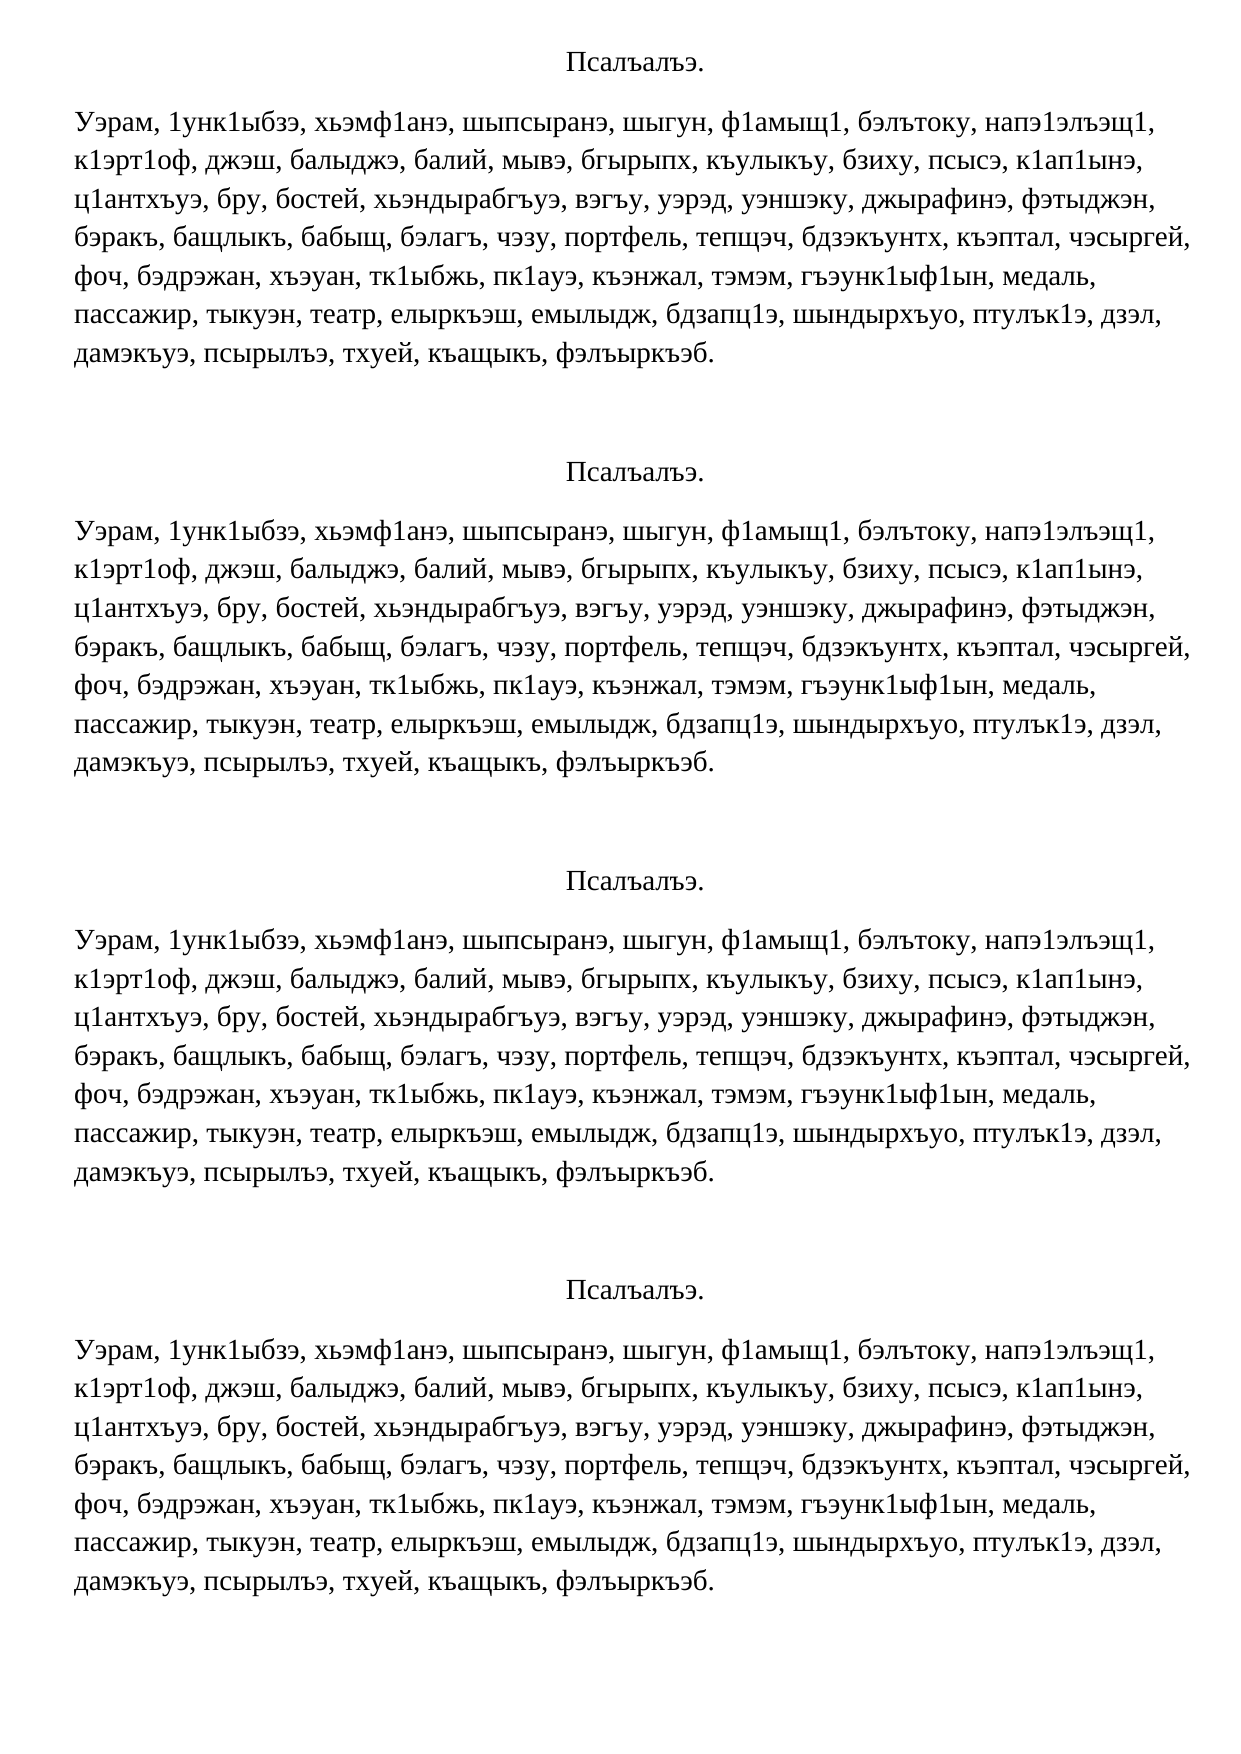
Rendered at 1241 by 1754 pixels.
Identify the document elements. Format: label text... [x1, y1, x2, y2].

text Уэрам, 1унк1ыбзэ, хьэмф1анэ, шыпсыранэ, шыгун, ф1амыщ1, бэлътоку, напэ1элъэщ1, к1эрт1оф, джэш, балыджэ, балий, мывэ, бгырыпх, къулыкъу, бзиху, псысэ, к1ап1ынэ, ц1антхъуэ, бру, бостей, хьэндырабгъуэ, вэгъу, уэрэд, уэншэку, джырафинэ, фэтыджэн, бэракъ, бащлыкъ, бабыщ, бэлагъ, чэзу, портфель, тепщэч, бдзэкъунтх, къэптал, чэсыргей, фоч, бэдрэжан, хъэуан, тк1ыбжь, пк1ауэ, къэнжал, тэмэм, гъэунк1ыф1ын, медаль, пассажир, тыкуэн, театр, елыркъэш, емылыдж, бдзапц1э, шындырхъуо, птулък1э, дзэл, дамэкъуэ, псырылъэ, тхуей, къащыкъ, фэлъыркъэб. [74, 513, 1196, 778]
text Псалъалъэ. [74, 44, 1196, 78]
text Уэрам, 1унк1ыбзэ, хьэмф1анэ, шыпсыранэ, шыгун, ф1амыщ1, бэлътоку, напэ1элъэщ1, к1эрт1оф, джэш, балыджэ, балий, мывэ, бгырыпх, къулыкъу, бзиху, псысэ, к1ап1ынэ, ц1антхъуэ, бру, бостей, хьэндырабгъуэ, вэгъу, уэрэд, уэншэку, джырафинэ, фэтыджэн, бэракъ, бащлыкъ, бабыщ, бэлагъ, чэзу, портфель, тепщэч, бдзэкъунтх, къэптал, чэсыргей, фоч, бэдрэжан, хъэуан, тк1ыбжь, пк1ауэ, къэнжал, тэмэм, гъэунк1ыф1ын, медаль, пассажир, тыкуэн, театр, елыркъэш, емылыдж, бдзапц1э, шындырхъуо, птулък1э, дзэл, дамэкъуэ, псырылъэ, тхуей, къащыкъ, фэлъыркъэб. [74, 922, 1196, 1187]
text Псалъалъэ. [74, 863, 1196, 897]
text Псалъалъэ. [74, 454, 1196, 487]
text Уэрам, 1унк1ыбзэ, хьэмф1анэ, шыпсыранэ, шыгун, ф1амыщ1, бэлътоку, напэ1элъэщ1, к1эрт1оф, джэш, балыджэ, балий, мывэ, бгырыпх, къулыкъу, бзиху, псысэ, к1ап1ынэ, ц1антхъуэ, бру, бостей, хьэндырабгъуэ, вэгъу, уэрэд, уэншэку, джырафинэ, фэтыджэн, бэракъ, бащлыкъ, бабыщ, бэлагъ, чэзу, портфель, тепщэч, бдзэкъунтх, къэптал, чэсыргей, фоч, бэдрэжан, хъэуан, тк1ыбжь, пк1ауэ, къэнжал, тэмэм, гъэунк1ыф1ын, медаль, пассажир, тыкуэн, театр, елыркъэш, емылыдж, бдзапц1э, шындырхъуо, птулък1э, дзэл, дамэкъуэ, псырылъэ, тхуей, къащыкъ, фэлъыркъэб. [74, 1332, 1196, 1597]
text Псалъалъэ. [74, 1272, 1196, 1306]
text Уэрам, 1унк1ыбзэ, хьэмф1анэ, шыпсыранэ, шыгун, ф1амыщ1, бэлътоку, напэ1элъэщ1, к1эрт1оф, джэш, балыджэ, балий, мывэ, бгырыпх, къулыкъу, бзиху, псысэ, к1ап1ынэ, ц1антхъуэ, бру, бостей, хьэндырабгъуэ, вэгъу, уэрэд, уэншэку, джырафинэ, фэтыджэн, бэракъ, бащлыкъ, бабыщ, бэлагъ, чэзу, портфель, тепщэч, бдзэкъунтх, къэптал, чэсыргей, фоч, бэдрэжан, хъэуан, тк1ыбжь, пк1ауэ, къэнжал, тэмэм, гъэунк1ыф1ын, медаль, пассажир, тыкуэн, театр, елыркъэш, емылыдж, бдзапц1э, шындырхъуо, птулък1э, дзэл, дамэкъуэ, псырылъэ, тхуей, къащыкъ, фэлъыркъэб. [74, 104, 1196, 368]
